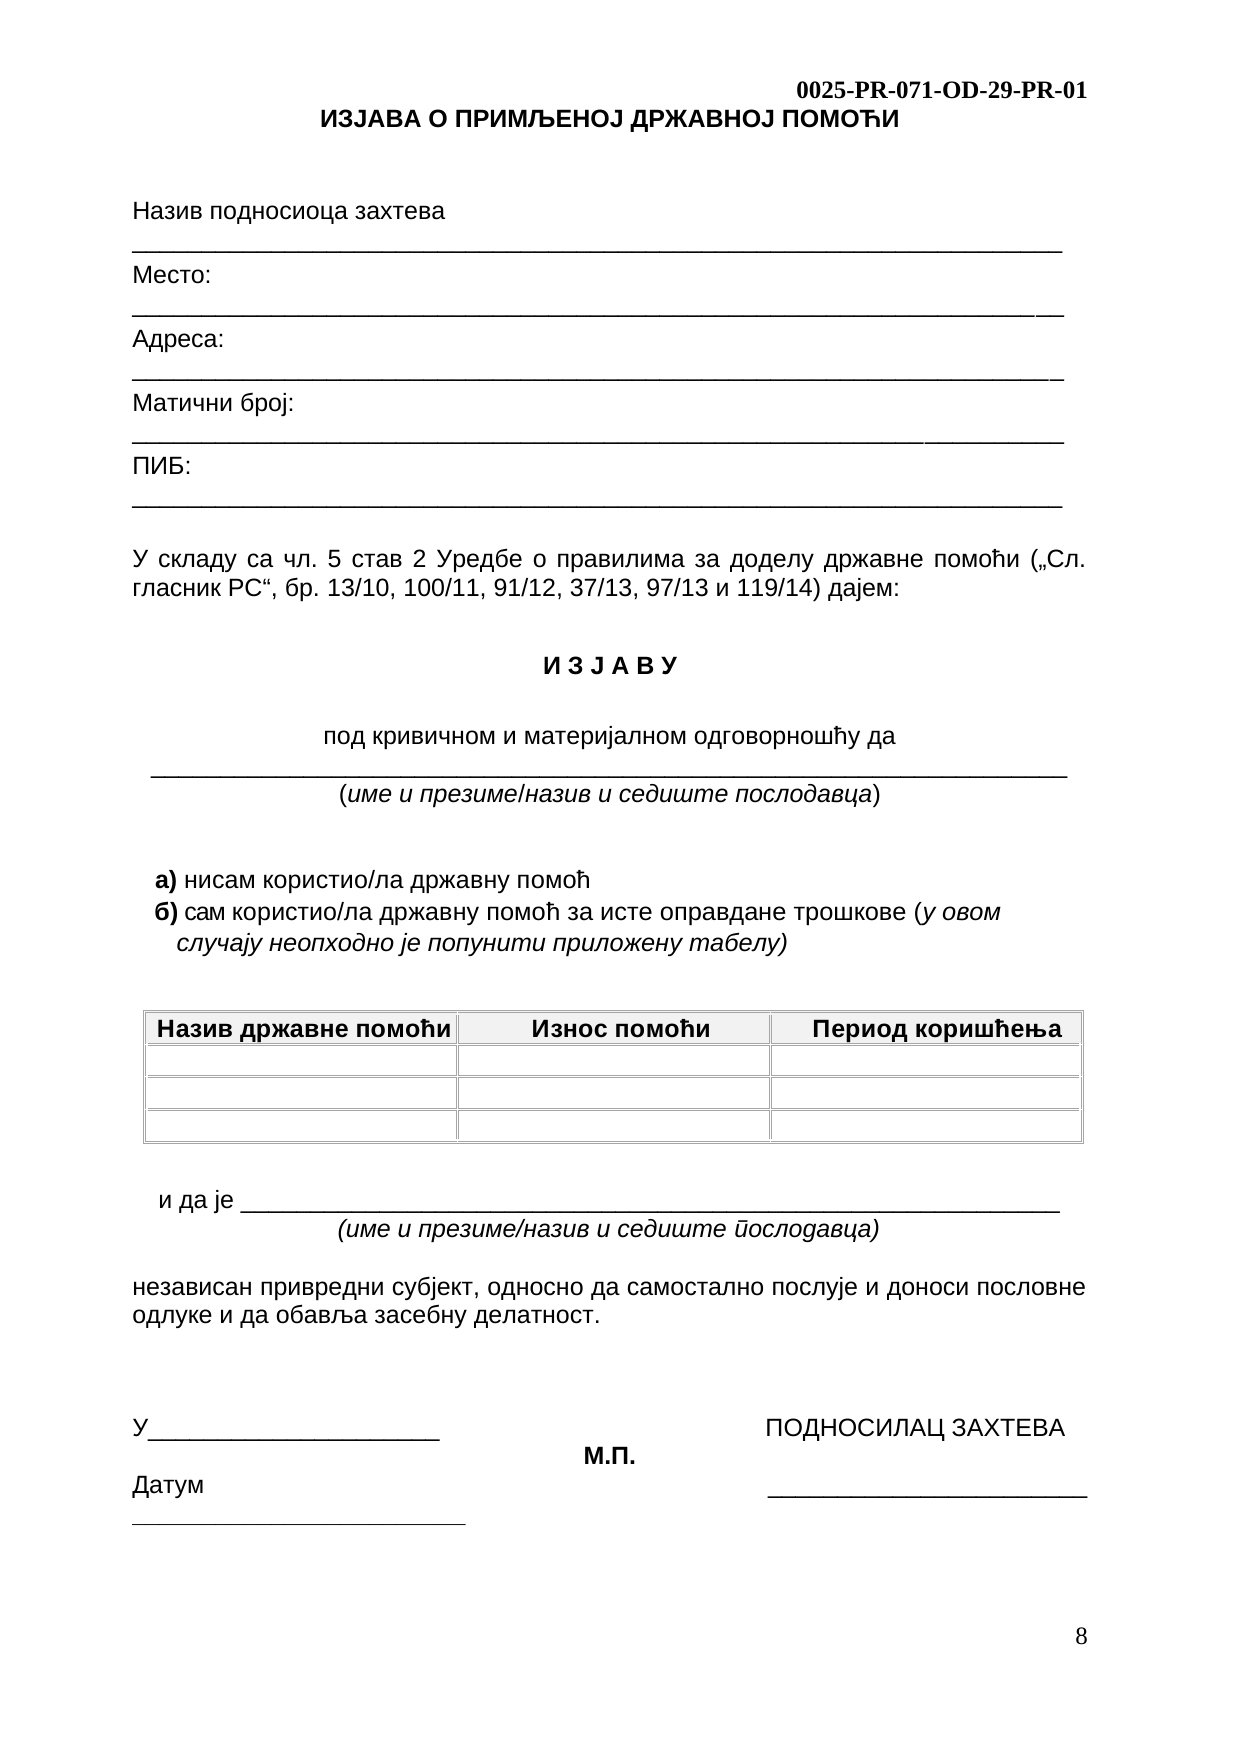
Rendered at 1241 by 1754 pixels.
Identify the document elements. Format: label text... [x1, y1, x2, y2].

text Датум _______________________ ________________________ [132, 1470, 1087, 1528]
text Место: ___________________________________________________________________ [132, 260, 1087, 317]
text Матични број: ___________________________________________________________________ [132, 387, 1087, 445]
text а) нисам користио/ла државну помоћ [155, 865, 1087, 894]
text и да је ___________________________________________________________ (име и презиме/назив и седиште послодавца) [132, 1186, 1087, 1243]
table_cell [458, 1111, 770, 1141]
table_cell [146, 1108, 457, 1141]
text И З Ј А В У [132, 651, 1087, 679]
table_cell [145, 1075, 457, 1108]
table_cell [459, 1078, 769, 1108]
text М.П. [132, 1441, 1087, 1470]
text ПИБ: ___________________________________________________________________ [132, 451, 1087, 509]
table_cell [770, 1108, 1081, 1141]
table_header Период коришћења [770, 1013, 1081, 1043]
text б) сам користио/ла државну помоћ за исте оправдане трошкове (у овом случају неопходно је попунити приложену табелу) [132, 895, 1087, 956]
table_cell [146, 1043, 456, 1075]
table_cell [770, 1075, 1082, 1108]
text ИЗЈАВА О ПРИМЉЕНОЈ ДРЖАВНОЈ ПОМОЋИ [132, 104, 1087, 132]
table_cell [772, 1043, 1081, 1075]
table_header Износ помоћи [458, 1013, 770, 1043]
text Назив подносиоца захтева ___________________________________________________________________ [132, 196, 1087, 254]
text У_____________________ ПОДНОСИЛАЦ ЗАХТЕВА [132, 1413, 1087, 1441]
text У складу са чл. 5 став 2 Уредбе о правилима за доделу државне помоћи („Сл. гласник РС“, бр. 13/10, 100/11, 91/12, 37/13, 97/13 и 119/14) дајем: [132, 544, 1087, 601]
text Адреса: ___________________________________________________________________ [132, 324, 1087, 381]
table_header Назив државне помоћи [146, 1013, 457, 1043]
table_cell [459, 1046, 769, 1075]
text независан привредни субјект, односно да самостално послује и доноси пословне одлуке и да обавља засебну делатност. [132, 1272, 1087, 1329]
text под кривичном и материјалном одговорношћу да __________________________________________________________________ (име и презиме/назив и седиште послодавца) [132, 721, 1087, 807]
